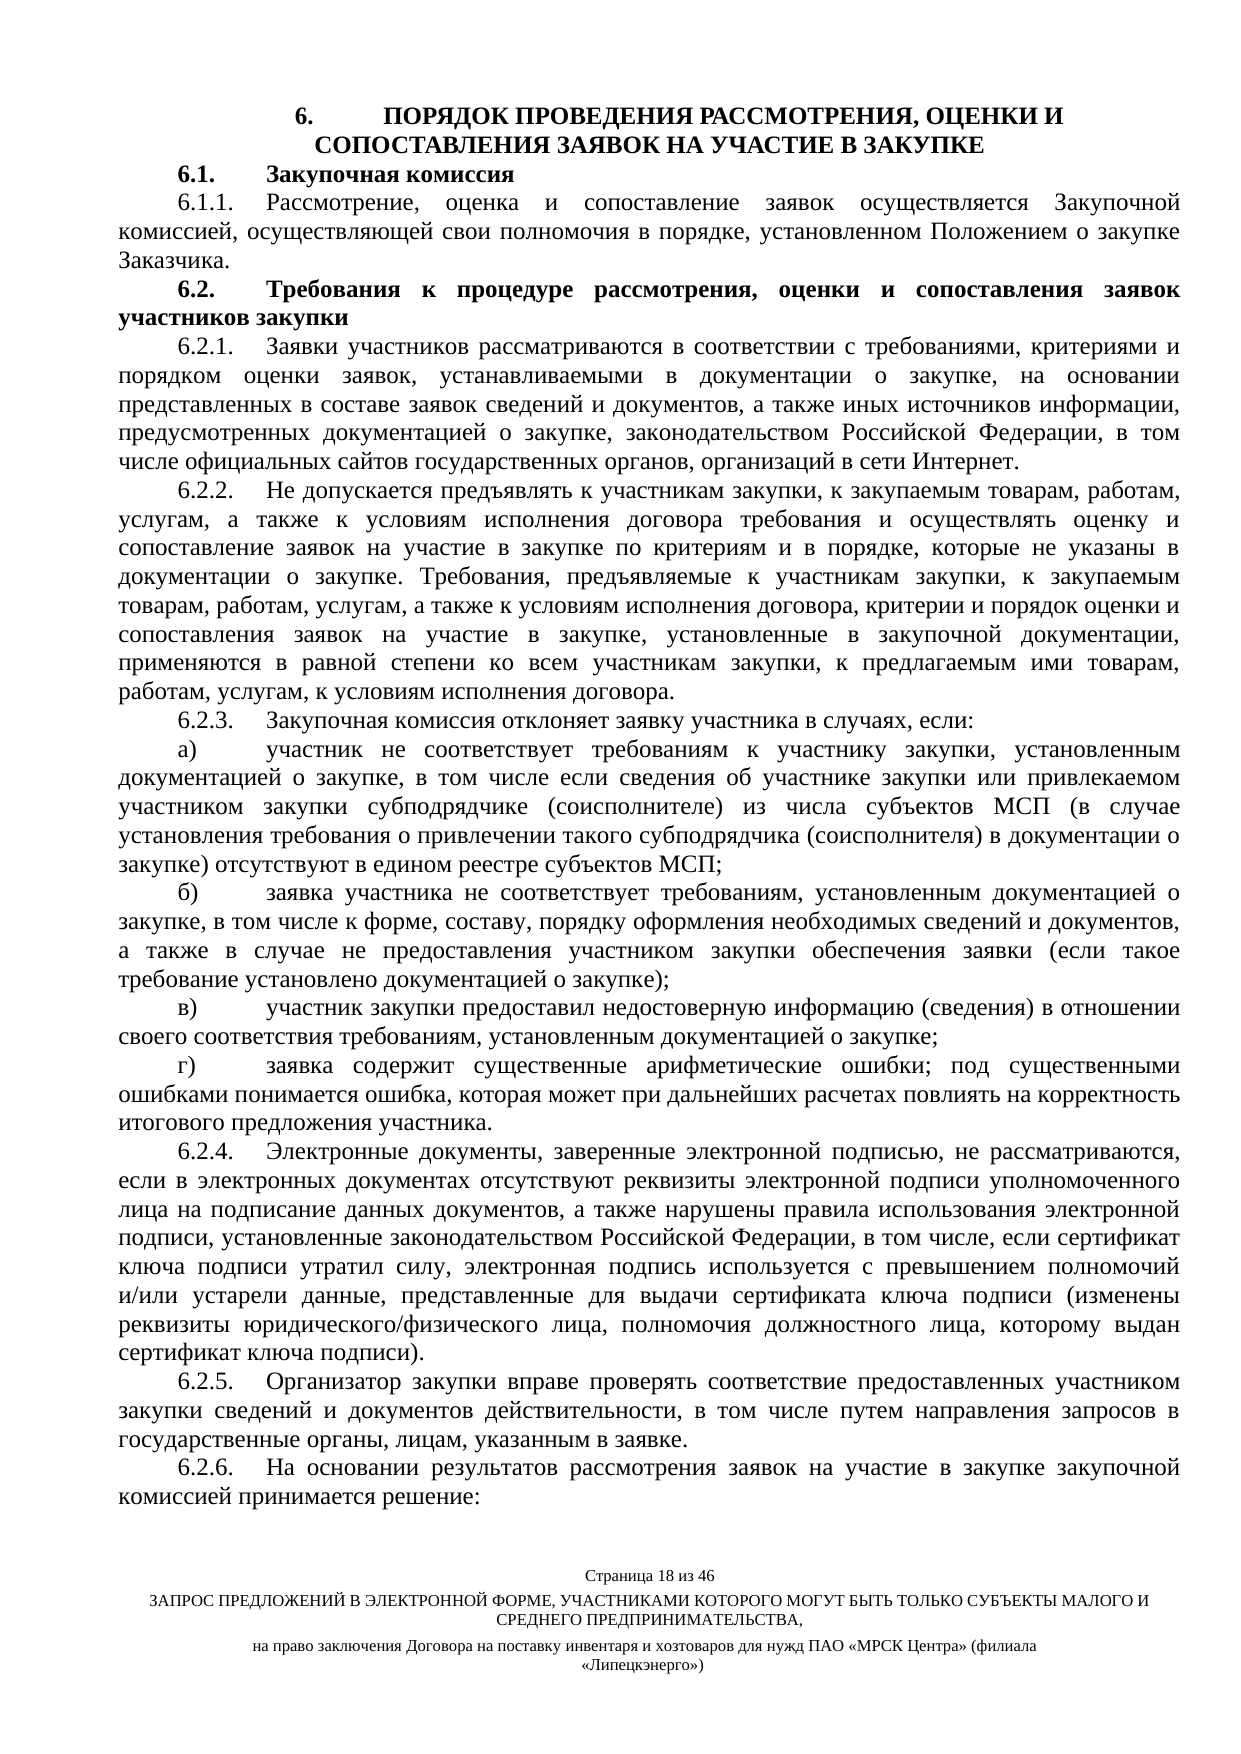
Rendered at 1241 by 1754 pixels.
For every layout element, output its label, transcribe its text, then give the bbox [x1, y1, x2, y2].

subtitle Требования к процедуре рассмотрения, оценки и сопоставления заявок участников закупки [118, 274, 1181, 331]
subtitle Рассмотрение, оценка и сопоставление заявок осуществляется Закупочной комиссией, осуществляющей свои полномочия в порядке, установленном Положением о закупке Заказчика. [118, 187, 1181, 274]
list участник не соответствует требованиям к участнику закупки, установленным документацией о закупке, в том числе если сведения об участнике закупки или привлекаемом участником закупки субподрядчике (соисполнителе) из числа субъектов МСП (в случае установления требования о привлечении такого субподрядчика (соисполнителя) в документации о закупке) отсутствуют в едином реестре субъектов МСП; [118, 734, 1181, 877]
subtitle На основании результатов рассмотрения заявок на участие в закупке закупочной комиссией принимается решение: [118, 1452, 1181, 1510]
subtitle ПОРЯДОК ПРОВЕДЕНИЯ РАССМОТРЕНИЯ, ОЦЕНКИ И СОПОСТАВЛЕНИЯ ЗАЯВОК НА УЧАСТИЕ В ЗАКУПКЕ [118, 101, 1181, 159]
list участник закупки предоставил недостоверную информацию (сведения) в отношении своего соответствия требованиям, установленным документацией о закупке; [118, 992, 1181, 1050]
subtitle Закупочная комиссия отклоняет заявку участника в случаях, если: [118, 705, 1181, 734]
subtitle Не допускается предъявлять к участникам закупки, к закупаемым товарам, работам, услугам, а также к условиям исполнения договора требования и осуществлять оценку и сопоставление заявок на участие в закупке по критериям и в порядке, которые не указаны в документации о закупке. Требования, предъявляемые к участникам закупки, к закупаемым товарам, работам, услугам, а также к условиям исполнения договора, критерии и порядок оценки и сопоставления заявок на участие в закупке, установленные в закупочной документации, применяются в равной степени ко всем участникам закупки, к предлагаемым ими товарам, работам, услугам, к условиям исполнения договора. [118, 475, 1181, 705]
subtitle Закупочная комиссия [118, 159, 1181, 187]
list заявка содержит существенные арифметические ошибки; под существенными ошибками понимается ошибка, которая может при дальнейших расчетах повлиять на корректность итогового предложения участника. [118, 1050, 1181, 1136]
subtitle Электронные документы, заверенные электронной подписью, не рассматриваются, если в электронных документах отсутствуют реквизиты электронной подписи уполномоченного лица на подписание данных документов, а также нарушены правила использования электронной подписи, установленные законодательством Российской Федерации, в том числе, если сертификат ключа подписи утратил силу, электронная подпись используется с превышением полномочий и/или устарели данные, представленные для выдачи сертификата ключа подписи (изменены реквизиты юридического/физического лица, полномочия должностного лица, которому выдан сертификат ключа подписи). [118, 1136, 1181, 1366]
subtitle Заявки участников рассматриваются в соответствии с требованиями, критериями и порядком оценки заявок, устанавливаемыми в документации о закупке, на основании представленных в составе заявок сведений и документов, а также иных источников информации, предусмотренных документацией о закупке, законодательством Российской Федерации, в том числе официальных сайтов государственных органов, организаций в сети Интернет. [118, 331, 1181, 475]
list заявка участника не соответствует требованиям, установленным документацией о закупке, в том числе к форме, составу, порядку оформления необходимых сведений и документов, а также в случае не предоставления участником закупки обеспечения заявки (если такое требование установлено документацией о закупке); [118, 877, 1181, 992]
subtitle Организатор закупки вправе проверять соответствие предоставленных участником закупки сведений и документов действительности, в том числе путем направления запросов в государственные органы, лицам, указанным в заявке. [118, 1366, 1181, 1452]
